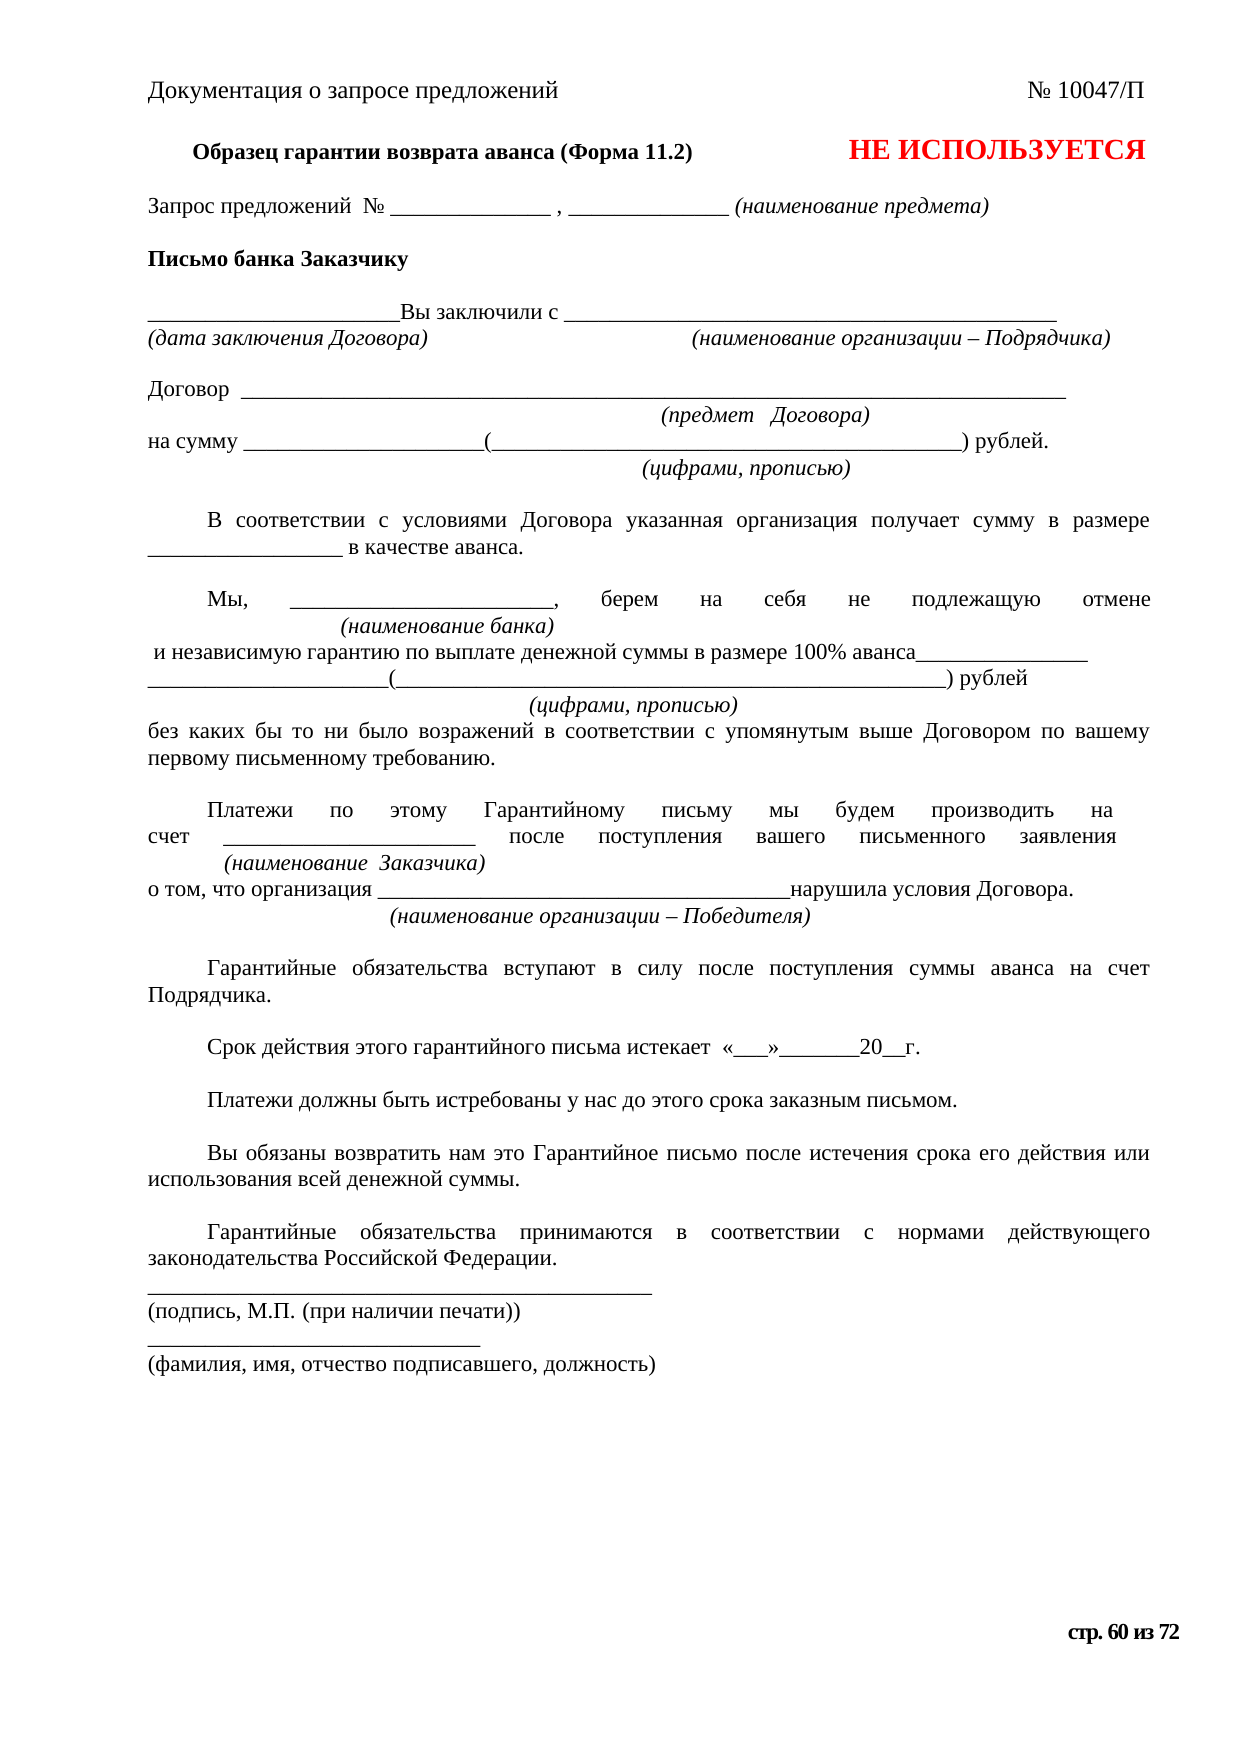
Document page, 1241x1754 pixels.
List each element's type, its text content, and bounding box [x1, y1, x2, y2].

text на сумму _____________________(_________________________________________) рублей. [148, 427, 1152, 454]
text _____________________________ [148, 1323, 1152, 1350]
text _____________________(________________________________________________) рублей [148, 664, 1152, 691]
text без каких бы то ни было возражений в соответствии с упомянутым выше Договором по вашему первому письменному требованию. [148, 717, 1152, 770]
text В соответствии с условиями Договора указанная организация получает сумму в размере _________________ в качестве аванса. [148, 506, 1152, 559]
text Гарантийные обязательства вступают в силу после поступления суммы аванса на счет Подрядчика. [148, 954, 1152, 1007]
text (цифрами, прописью) [148, 454, 1152, 480]
text ______________________Вы заключили с ___________________________________________ [148, 298, 1152, 324]
text Срок действия этого гарантийного письма истекает «___»_______20__г. [148, 1033, 1152, 1060]
text Вы обязаны возвратить нам это Гарантийное письмо после истечения срока его действия или использования всей денежной суммы. [148, 1139, 1152, 1192]
text ____________________________________________ [148, 1271, 1152, 1297]
text (предмет Договора) [148, 401, 1152, 427]
text Платежи по этому Гарантийному письму мы будем производить на счет ______________________ после поступления вашего письменного заявления (наименование Заказчика) [148, 796, 1152, 875]
text (подпись, М.П. (при наличии печати)) [148, 1297, 1152, 1323]
text Гарантийные обязательства принимаются в соответствии с нормами действующего законодательства Российской Федерации. [148, 1218, 1152, 1271]
text о том, что организация ____________________________________нарушила условия Договора. [148, 875, 1152, 902]
text Платежи должны быть истребованы у нас до этого срока заказным письмом. [148, 1086, 1152, 1112]
text (дата заключения Договора) (наименование организации – Подрядчика) [148, 324, 1152, 351]
list Образец гарантии возврата аванса (Форма 11.2) НЕ ИСПОЛЬЗУЕТСЯ [192, 132, 1152, 166]
text и независимую гарантию по выплате денежной суммы в размере 100% аванса_______________ [148, 638, 1152, 664]
text (фамилия, имя, отчество подписавшего, должность) [148, 1350, 1152, 1376]
text Запрос предложений № ______________ , ______________ (наименование предмета) [148, 192, 1152, 219]
text (наименование организации – Победителя) [148, 902, 1152, 928]
text (цифрами, прописью) [148, 691, 1152, 717]
text Письмо банка Заказчику [148, 245, 1152, 271]
text Договор ________________________________________________________________________ [148, 374, 1152, 401]
text Мы, _______________________, берем на себя не подлежащую отмене (наименование банка) [148, 585, 1152, 638]
